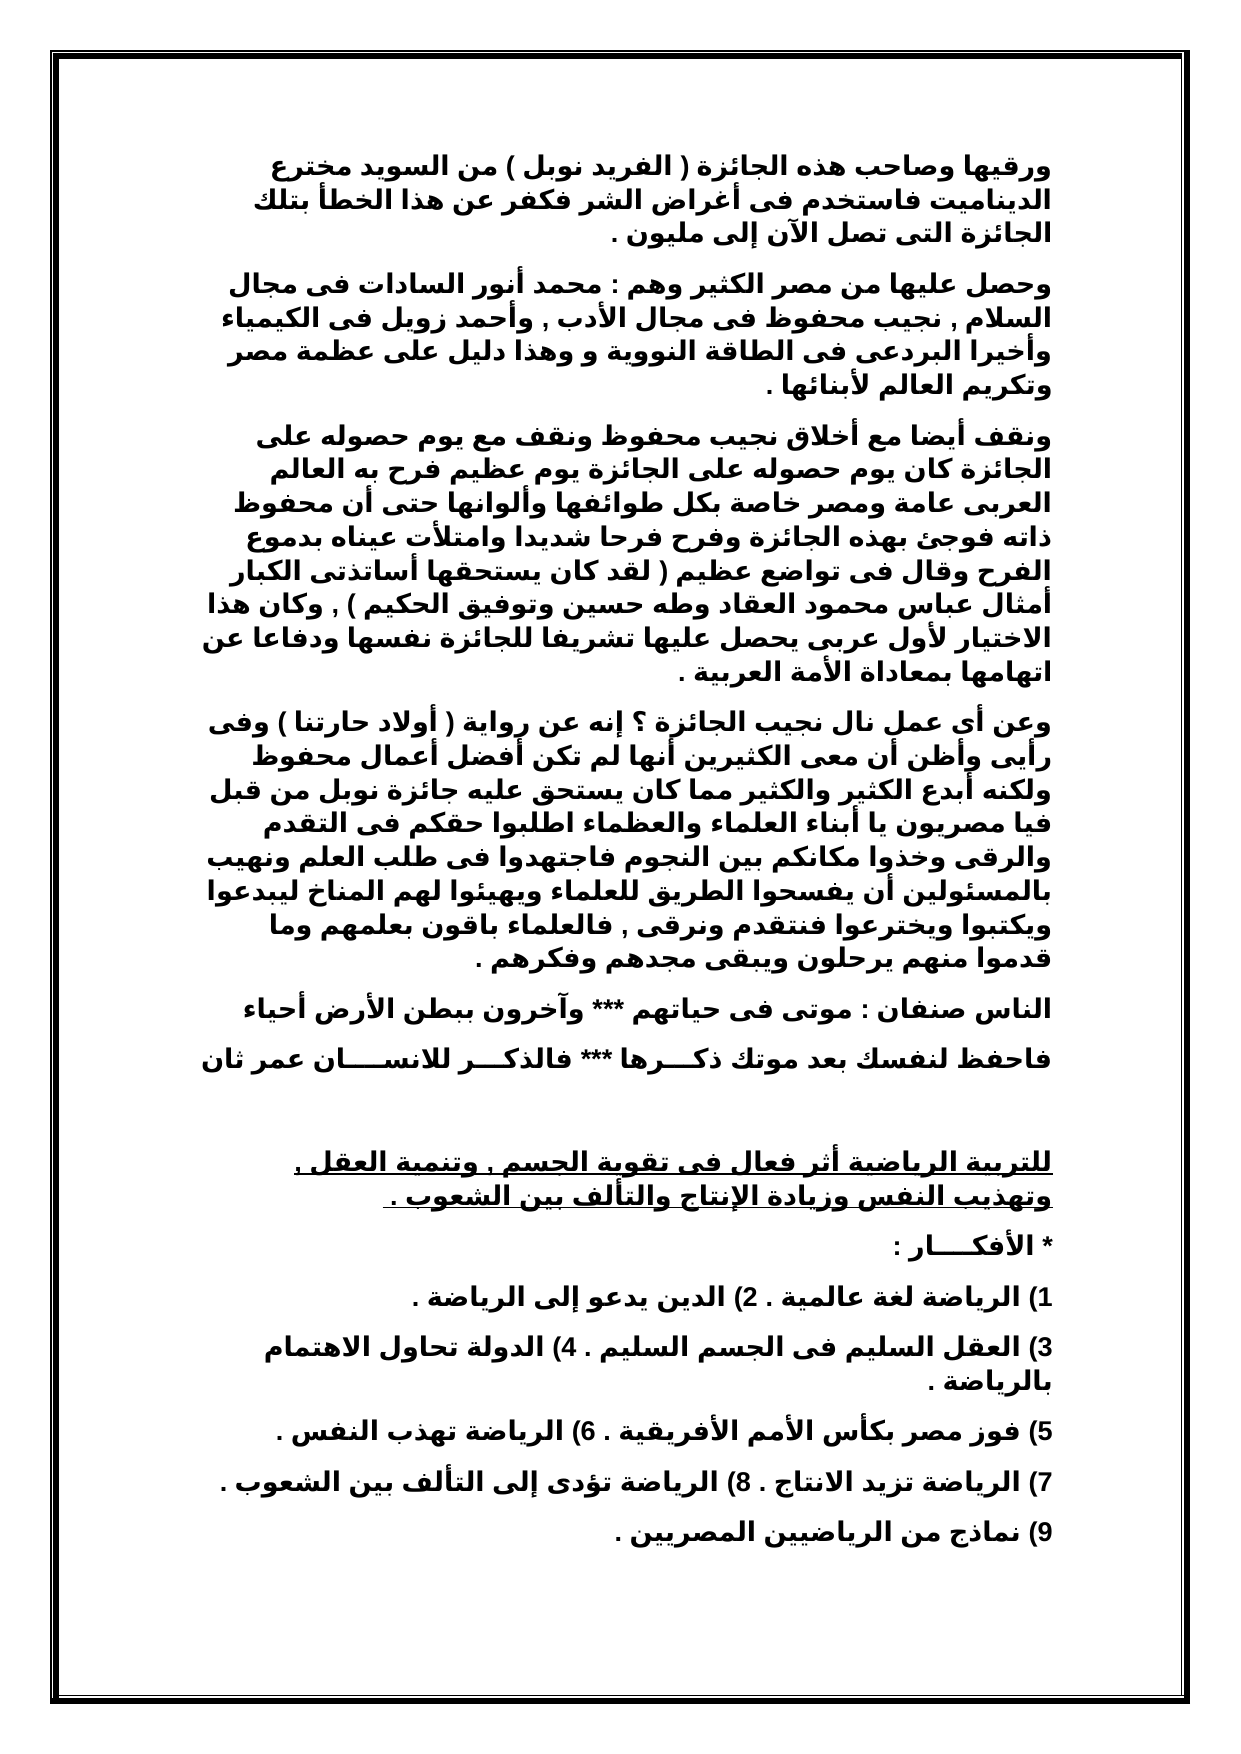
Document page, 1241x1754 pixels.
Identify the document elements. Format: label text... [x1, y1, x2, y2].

text وحصل عليها من مصر الكثير وهم : محمد أنور السادات فى مجال السلام , نجيب محفوظ فى مجال الأدب , وأحمد زويل فى الكيمياء وأخيرا البردعى فى الطاقة النووية و وهذا دليل على عظمة مصر وتكريم العالم لأبنائها . [187, 268, 1053, 400]
text 1) الرياضة لغة عالمية . 2) الدين يدعو إلى الرياضة . [187, 1281, 1053, 1312]
text فاحفظ لنفسك بعد موتك ذكـــرها *** فالذكـــر للانســــان عمر ثان [187, 1043, 1053, 1074]
text 3) العقل السليم فى الجسم السليم . 4) الدولة تحاول الاهتمام بالرياضة . [187, 1331, 1053, 1396]
text ونقف أيضا مع أخلاق نجيب محفوظ ونقف مع يوم حصوله على الجائزة كان يوم حصوله على الجائزة يوم عظيم فرح به العالم العربى عامة ومصر خاصة بكل طوائفها وألوانها حتى أن محفوظ ذاته فوجئ بهذه الجائزة وفرح فرحا شديدا وامتلأت عيناه بدموع الفرح وقال فى تواضع عظيم ( لقد كان يستحقها أساتذتى الكبار أمثال عباس محمود العقاد وطه حسين وتوفيق الحكيم ) , وكان هذا الاختيار لأول عربى يحصل عليها تشريفا للجائزة نفسها ودفاعا عن اتهامها بمعاداة الأمة العربية . [187, 419, 1053, 687]
text * الأفكــــار : [187, 1230, 1053, 1261]
text وعن أى عمل نال نجيب الجائزة ؟ إنه عن رواية ( أولاد حارتنا ) وفى رأيى وأظن أن معى الكثيرين أنها لم تكن أفضل أعمال محفوظ ولكنه أبدع الكثير والكثير مما كان يستحق عليه جائزة نوبل من قبل فيا مصريون يا أبناء العلماء والعظماء اطلبوا حقكم فى التقدم والرقى وخذوا مكانكم بين النجوم فاجتهدوا فى طلب العلم ونهيب بالمسئولين أن يفسحوا الطريق للعلماء ويهيئوا لهم المناخ ليبدعوا ويكتبوا ويخترعوا فنتقدم ونرقى , فالعلماء باقون بعلمهم وما قدموا منهم يرحلون ويبقى مجدهم وفكرهم . [187, 706, 1053, 974]
text الناس صنفان : موتى فى حياتهم *** وآخرون ببطن الأرض أحياء [187, 993, 1053, 1024]
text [187, 150, 1053, 249]
text 5) فوز مصر بكأس الأمم الأفريقية . 6) الرياضة تهذب النفس . [187, 1415, 1053, 1446]
text 9) نماذج من الرياضيين المصريين . [187, 1516, 1053, 1547]
text للتربية الرياضية أثر فعال فى تقوية الجسم , وتنمية العقل , وتهذيب النفس وزيادة الإنتاج والتألف بين الشعوب . [187, 1146, 1053, 1211]
text 7) الرياضة تزيد الانتاج . 8) الرياضة تؤدى إلى التألف بين الشعوب . [187, 1466, 1053, 1497]
